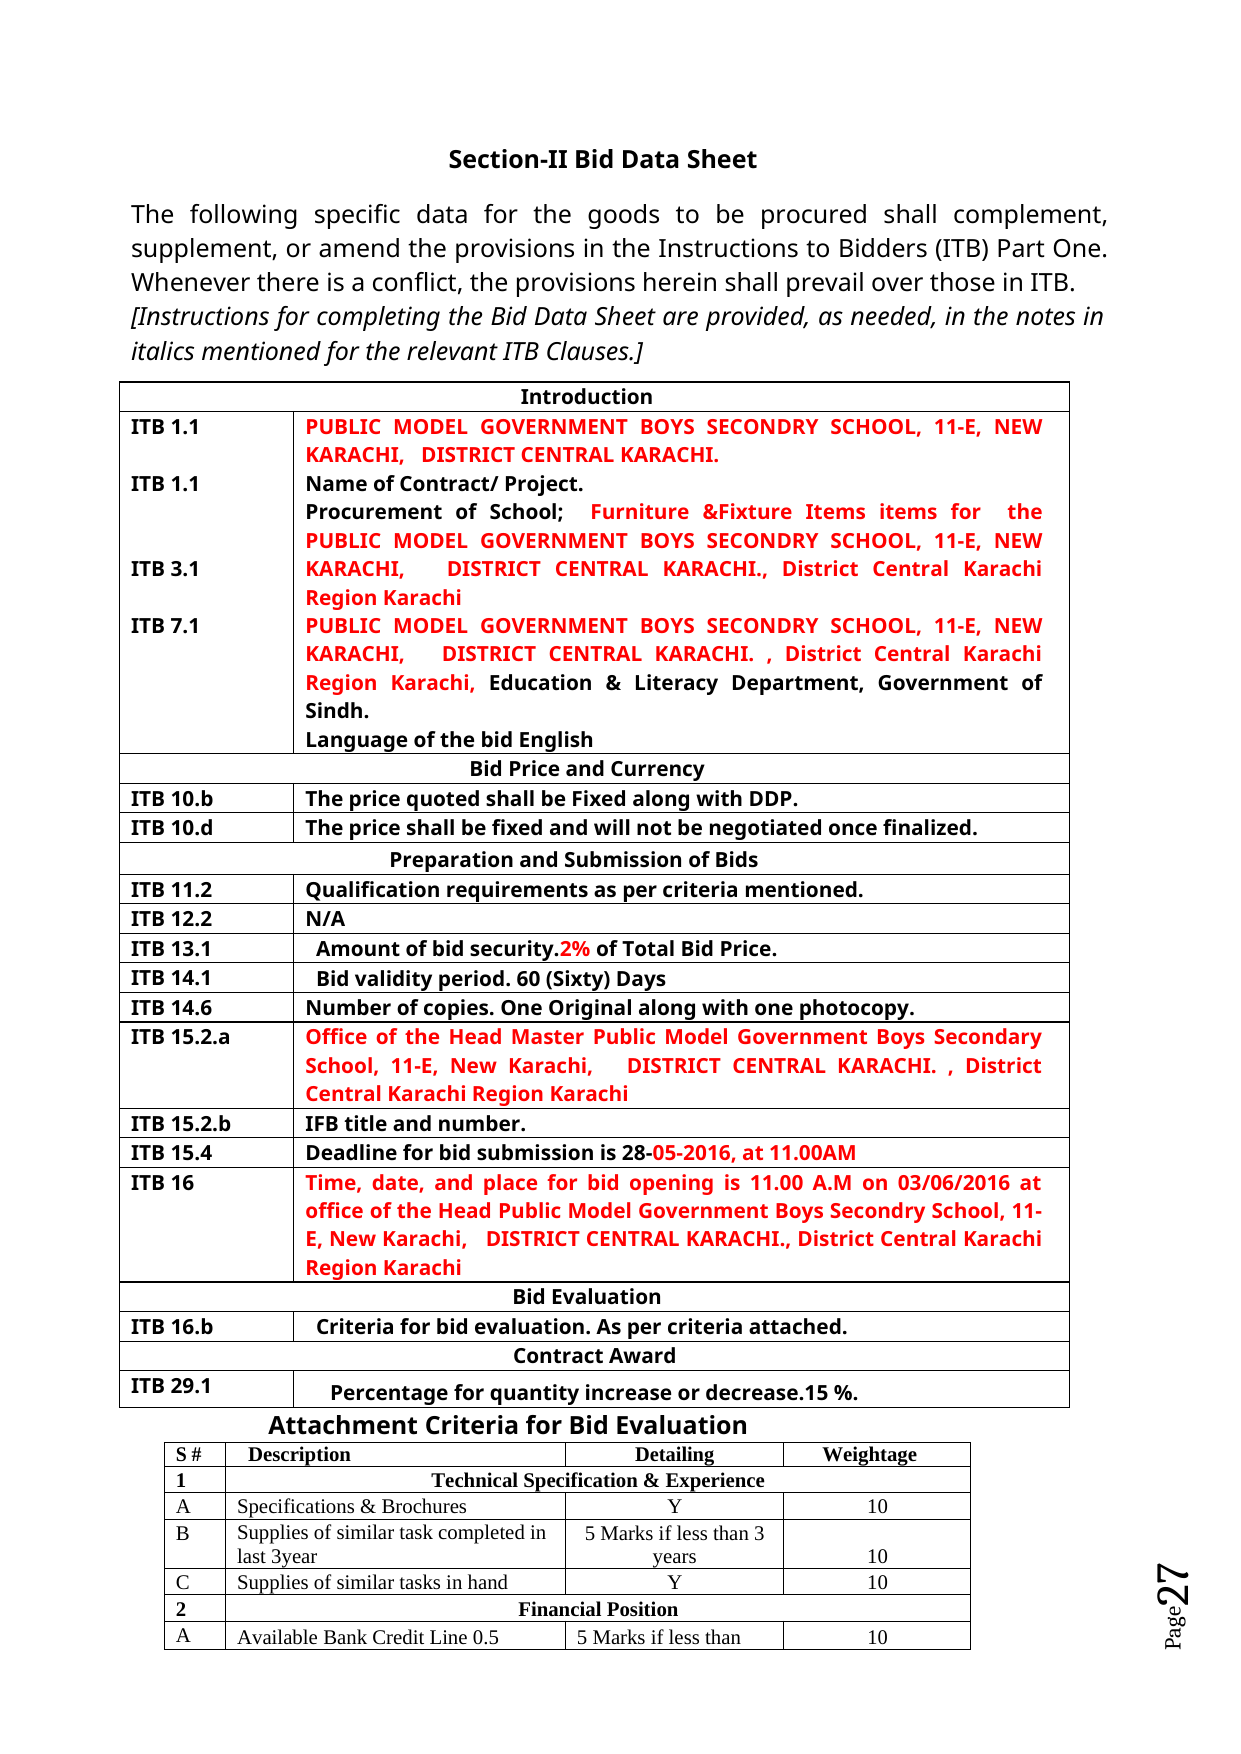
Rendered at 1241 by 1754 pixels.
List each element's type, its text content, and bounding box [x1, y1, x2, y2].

table_cell ITB 12.2 [120, 904, 293, 933]
table_header Description [226, 1443, 565, 1466]
table_cell B [165, 1520, 225, 1568]
table_cell N/A [294, 904, 1069, 933]
table_cell Time, date, and place for bid opening is 11.00 A.M on 03/06/2016 at office of the Head Public Model Government Boys Secondry School, 11-E, New Karachi, DISTRICT CENTRAL KARACHI., District Central Karachi Region Karachi [294, 1168, 1069, 1281]
table_cell Amount of bid security.2% of Total Bid Price. [294, 934, 1069, 962]
table_cell C [165, 1569, 225, 1594]
table_cell PUBLIC MODEL GOVERNMENT BOYS SECONDRY SCHOOL, 11-E, NEW KARACHI, DISTRICT CENTRAL KARACHI. Name of Contract/ Project. Procurement of School; Furniture &Fixture Items items for the PUBLIC MODEL GOVERNMENT BOYS SECONDRY SCHOOL, 11-E, NEW KARACHI, DISTRICT CENTRAL KARACHI., District Central Karachi Region Karachi PUBLIC MODEL GOVERNMENT BOYS SECONDRY SCHOOL, 11-E, NEW KARACHI, DISTRICT CENTRAL KARACHI. , District Central Karachi Region Karachi, Education & Literacy Department, Government of Sindh. Language of the bid English [294, 412, 1069, 753]
table_cell ITB 15.2.a [120, 1023, 293, 1108]
table_cell Number of copies. One Original along with one photocopy. [294, 993, 1069, 1021]
table_header Weightage [784, 1443, 970, 1466]
table_cell Supplies of similar tasks in hand [226, 1569, 565, 1594]
table_cell ITB 11.2 [120, 875, 293, 903]
table_cell Bid Price and Currency [120, 754, 1069, 783]
table_cell ITB 16.b [120, 1312, 293, 1341]
text Section-II Bid Data Sheet [118, 142, 1087, 176]
table_cell ITB 15.4 [120, 1138, 293, 1167]
table_cell Deadline for bid submission is 28-05-2016, at 11.00AM [294, 1138, 1069, 1167]
table_cell Office of the Head Master Public Model Government Boys Secondary School, 11-E, New Karachi, DISTRICT CENTRAL KARACHI. , District Central Karachi Region Karachi [294, 1023, 1069, 1108]
table_cell Technical Specification & Experience [226, 1467, 970, 1492]
table_cell ITB 15.2.b [120, 1109, 293, 1137]
text The following specific data for the goods to be procured shall complement, supplement, or amend the provisions in the Instructions to Bidders (ITB) Part One. Whenever there is a conflict, the provisions herein shall prevail over those in ITB. [131, 197, 1110, 299]
table_cell 10 [784, 1622, 970, 1649]
table_cell Y [566, 1569, 783, 1594]
table_cell A [165, 1493, 225, 1518]
table_cell 10 [784, 1569, 970, 1594]
table_cell Preparation and Submission of Bids [120, 843, 1069, 874]
table_cell 10 [784, 1520, 970, 1568]
table_cell ITB 10.d [120, 813, 293, 842]
table_cell 10 [784, 1493, 970, 1518]
table_cell The price shall be fixed and will not be negotiated once finalized. [294, 813, 1069, 842]
table_header Detailing [566, 1443, 783, 1466]
table_cell Criteria for bid evaluation. As per criteria attached. [294, 1312, 1069, 1341]
table_cell 1 [165, 1467, 225, 1492]
table_cell ITB 29.1 [120, 1371, 293, 1407]
text [Instructions for completing the Bid Data Sheet are provided, as needed, in the notes in italics mentioned for the relevant ITB Clauses.] [131, 299, 1107, 367]
table_cell ITB 14.1 [120, 963, 293, 992]
table_cell 5 Marks if less than 3 years [566, 1520, 783, 1568]
table_cell ITB 1.1 ITB 1.1 ITB 3.1 ITB 7.1 [120, 412, 293, 753]
table_cell Financial Position [226, 1595, 970, 1621]
table_cell Qualification requirements as per criteria mentioned. [294, 875, 1069, 903]
table_cell Percentage for quantity increase or decrease.15 %. [294, 1371, 1069, 1407]
table_cell ITB 10.b [120, 784, 293, 812]
table_cell Y [566, 1493, 783, 1518]
table_cell ITB 16 [120, 1168, 293, 1281]
table_cell ITB 14.6 [120, 993, 293, 1021]
table_cell Contract Award [120, 1342, 1069, 1370]
text Attachment Criteria for Bid Evaluation [268, 1408, 1122, 1442]
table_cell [226, 1622, 565, 1649]
table_header Introduction [120, 383, 1069, 411]
table_cell The price quoted shall be Fixed along with DDP. [294, 784, 1069, 812]
table_cell Bid validity period. 60 (Sixty) Days [294, 963, 1069, 992]
table_header S # [165, 1443, 225, 1466]
table_cell A [165, 1622, 225, 1649]
table_cell Supplies of similar task completed in last 3year [226, 1520, 565, 1568]
table_cell ITB 13.1 [120, 934, 293, 962]
table_cell IFB title and number. [294, 1109, 1069, 1137]
table_cell Bid Evaluation [120, 1283, 1069, 1311]
table_cell 2 [165, 1595, 225, 1621]
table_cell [566, 1622, 783, 1649]
table_cell Specifications & Brochures [226, 1493, 565, 1518]
